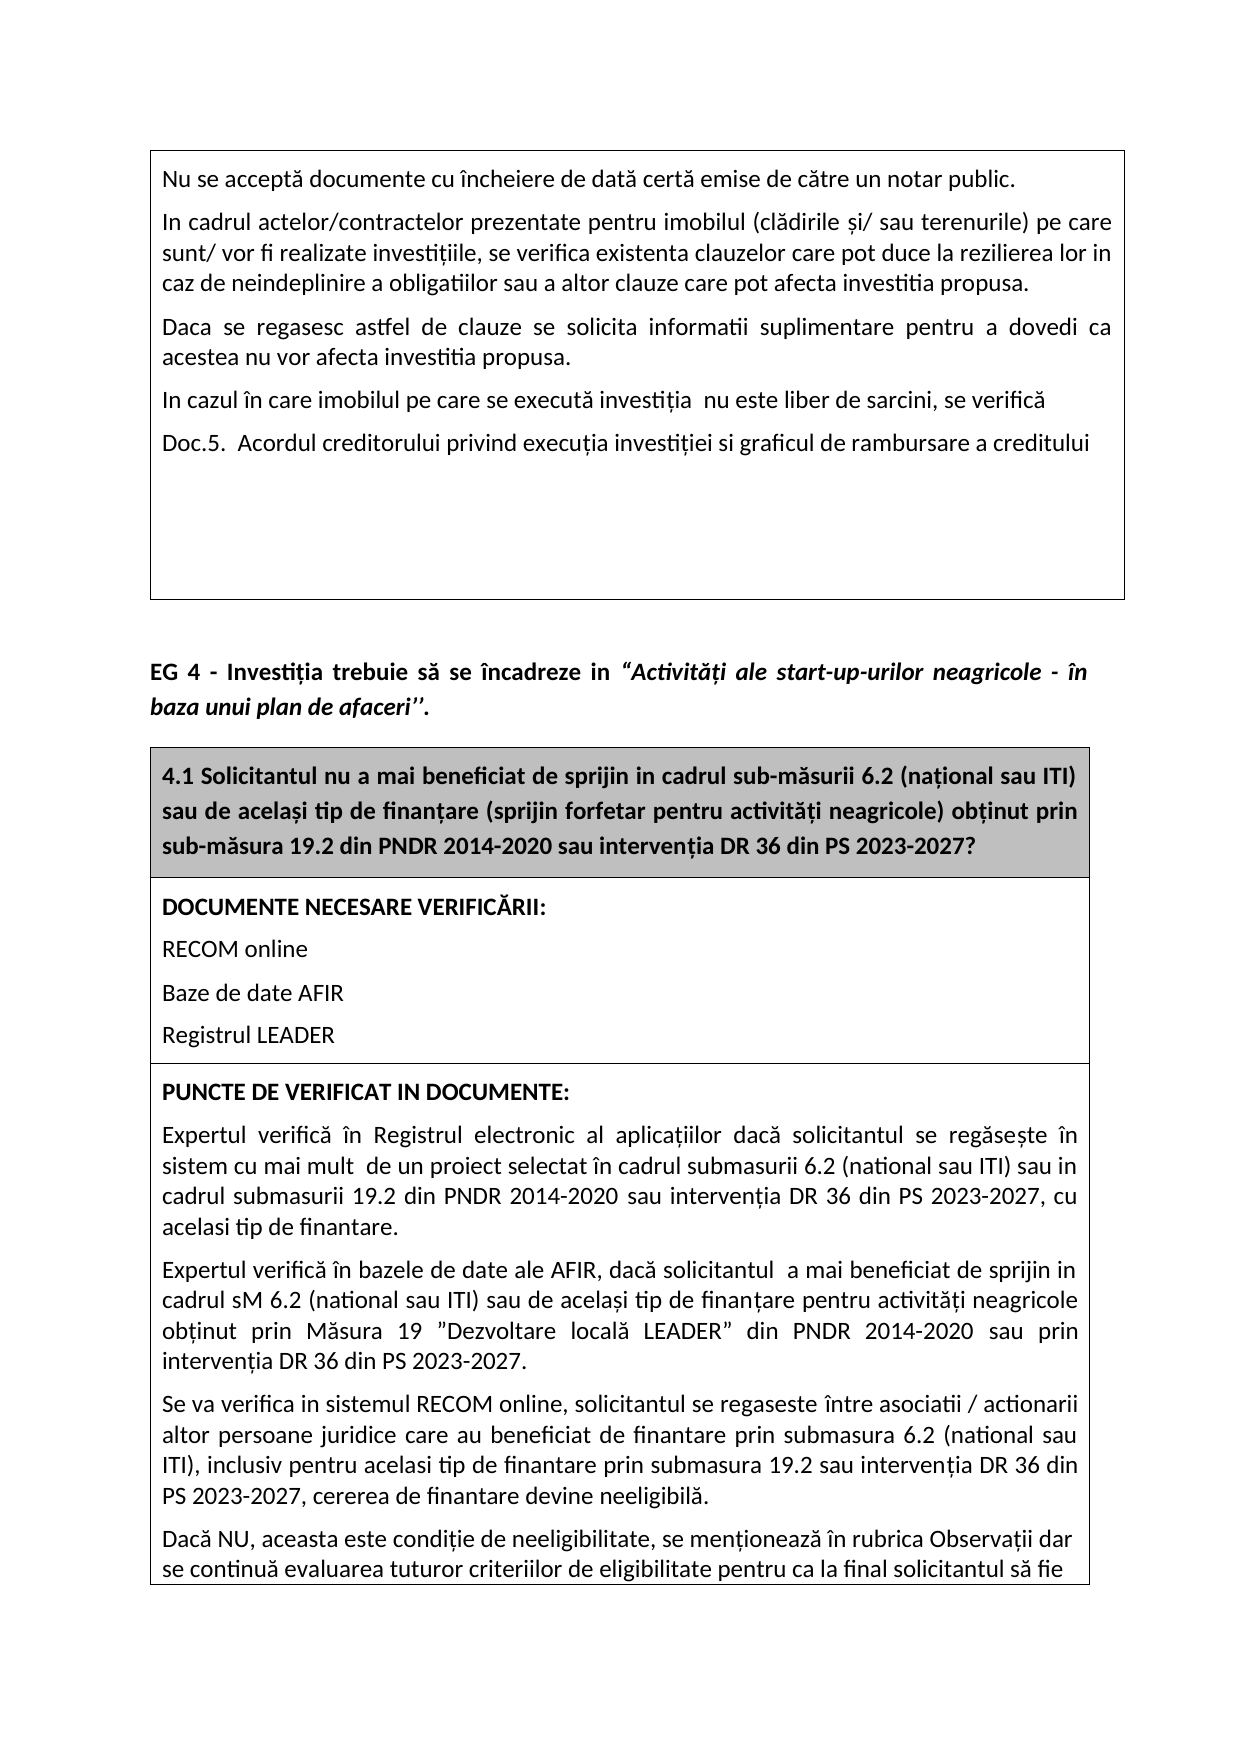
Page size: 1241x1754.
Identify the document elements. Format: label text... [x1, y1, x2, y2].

table_header 4.1 Solicitantul nu a mai beneficiat de sprijin in cadrul sub-măsurii 6.2 (naţional sau ITI) sau de același tip de finanțare (sprijin forfetar pentru activități neagricole) obținut prin sub-măsura 19.2 din PNDR 2014-2020 sau intervenția DR 36 din PS 2023-2027? [151, 748, 1089, 877]
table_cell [151, 151, 1124, 599]
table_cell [151, 1064, 1089, 1584]
table_cell DOCUMENTE NECESARE VERIFICĂRII: RECOM online Baze de date AFIR Registrul LEADER [151, 878, 1089, 1063]
text EG 4 - Investiţia trebuie să se încadreze in “Activități ale start-up-urilor neagricole - în baza unui plan de afaceri’’. [150, 656, 1090, 721]
